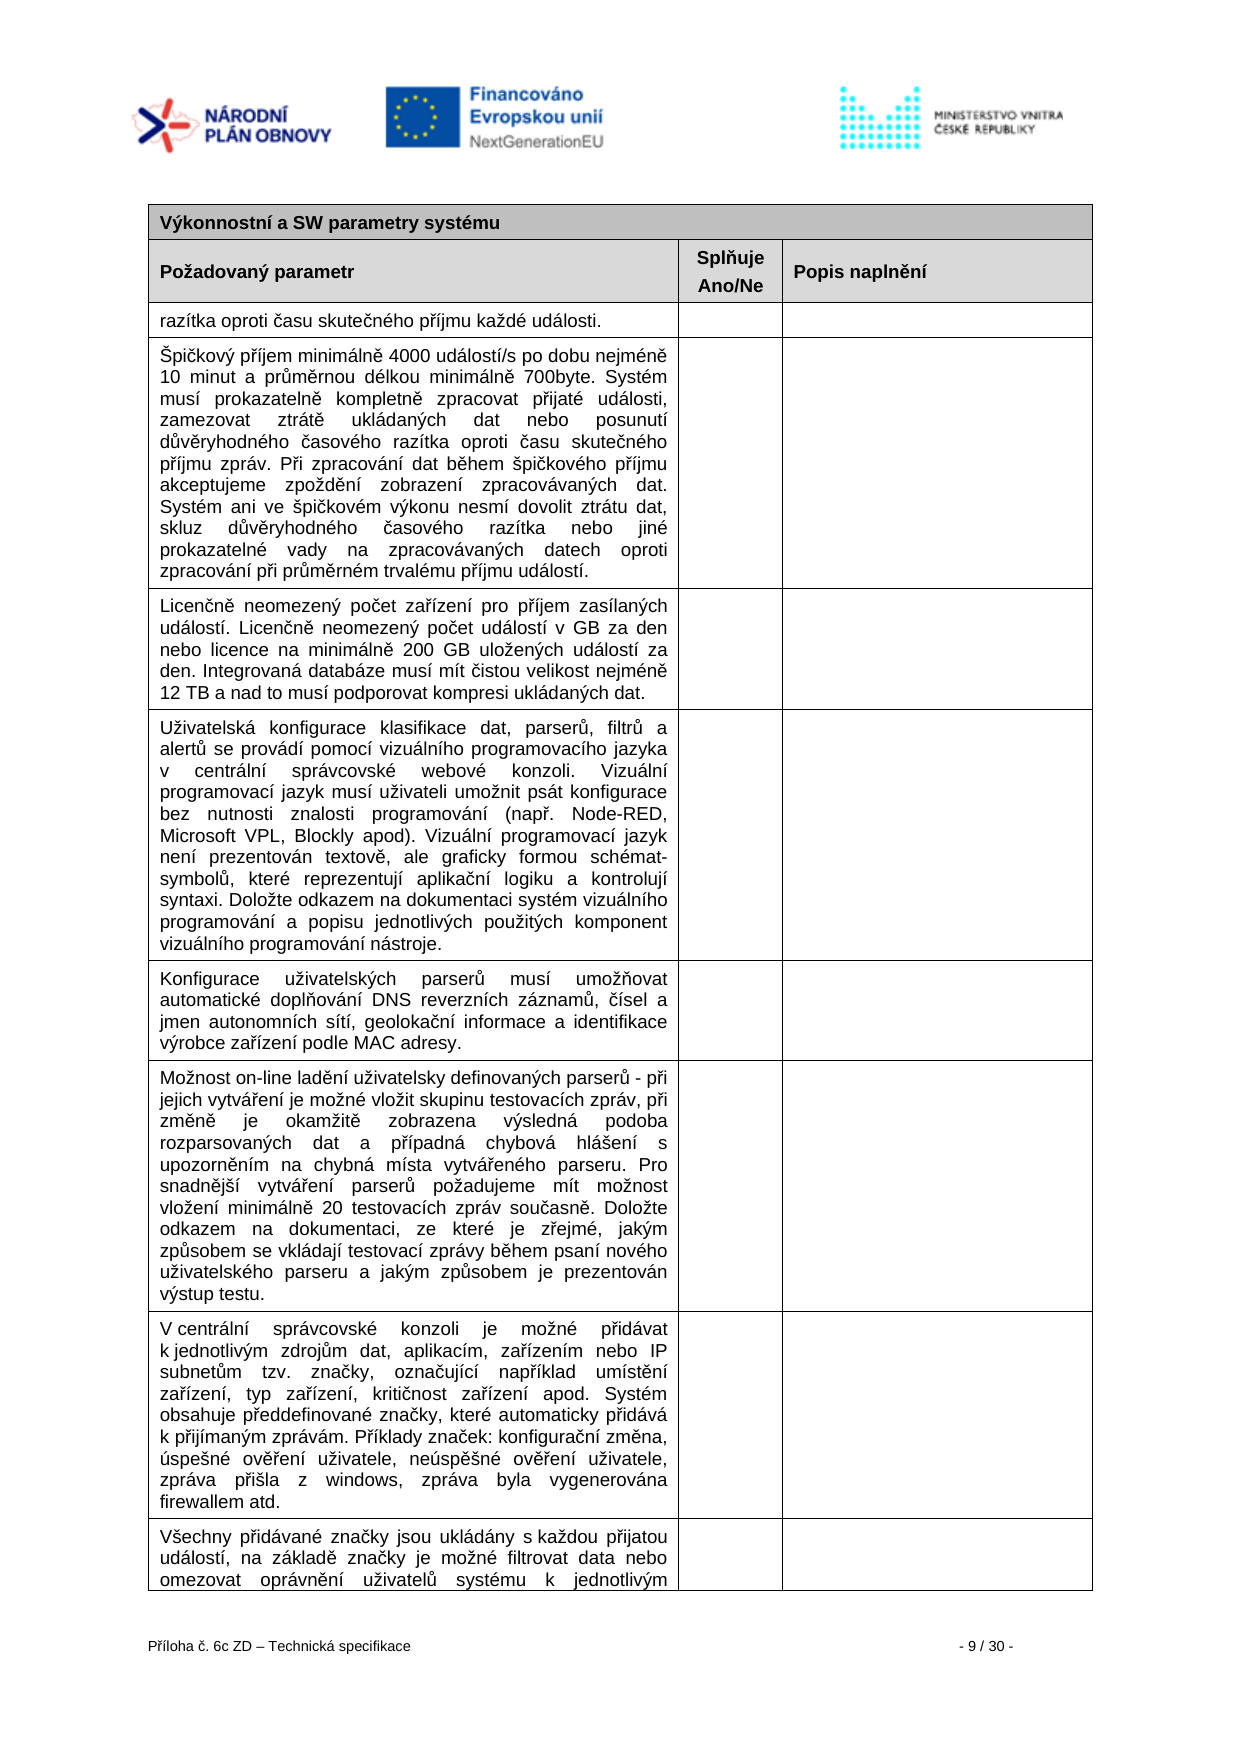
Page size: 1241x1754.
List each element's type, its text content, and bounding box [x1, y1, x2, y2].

table_cell [783, 1312, 1092, 1518]
table_cell Splňuje Ano/Ne [679, 240, 782, 302]
table_cell [679, 338, 782, 588]
table_cell [783, 338, 1092, 588]
table_header Výkonnostní a SW parametry systému [149, 205, 1092, 239]
table_cell Požadovaný parametr [149, 240, 678, 302]
table_cell V centrální správcovské konzoli je možné přidávat k jednotlivým zdrojům dat, aplikacím, zařízením nebo IP subnetům tzv. značky, označující například umístění zařízení, typ zařízení, kritičnost zařízení apod. Systém obsahuje předdefinované značky, které automaticky přidává k přijímaným zprávám. Příklady značek: konfigurační změna, úspešné ověření uživatele, neúspěšné ověření uživatele, zpráva přišla z windows, zpráva byla vygenerována firewallem atd. [149, 1312, 678, 1518]
table_cell [679, 961, 782, 1060]
table_cell [679, 303, 782, 337]
table_cell [783, 961, 1092, 1060]
table_cell [679, 589, 782, 709]
table_cell [783, 1519, 1092, 1590]
table_cell [783, 710, 1092, 960]
table_cell [783, 303, 1092, 337]
table_cell [783, 1061, 1092, 1311]
table_cell Uživatelská konfigurace klasifikace dat, parserů, filtrů a alertů se provádí pomocí vizuálního programovacího jazyka v centrální správcovské webové konzoli. Vizuální programovací jazyk musí uživateli umožnit psát konfigurace bez nutnosti znalosti programování (např. Node-RED, Microsoft VPL, Blockly apod). Vizuální programovací jazyk není prezentován textově, ale graficky formou schémat-symbolů, které reprezentují aplikační logiku a kontrolují syntaxi. Doložte odkazem na dokumentaci systém vizuálního programování a popisu jednotlivých použitých komponent vizuálního programování nástroje. [149, 710, 678, 960]
picture [118, 65, 1063, 168]
table_cell [783, 589, 1092, 709]
table_cell [679, 1061, 782, 1311]
table_cell Popis naplnění [783, 240, 1092, 302]
table_cell [679, 710, 782, 960]
table_cell Špičkový příjem minimálně 4000 událostí/s po dobu nejméně 10 minut a průměrnou délkou minimálně 700byte. Systém musí prokazatelně kompletně zpracovat přijaté události, zamezovat ztrátě ukládaných dat nebo posunutí důvěryhodného časového razítka oproti času skutečného příjmu zpráv. Při zpracování dat během špičkového příjmu akceptujeme zpoždění zobrazení zpracovávaných dat. Systém ani ve špičkovém výkonu nesmí dovolit ztrátu dat, skluz důvěryhodného časového razítka nebo jiné prokazatelné vady na zpracovávaných datech oproti zpracování při průměrném trvalému příjmu událostí. [149, 338, 678, 588]
table_cell Licenčně neomezený počet zařízení pro příjem zasílaných událostí. Licenčně neomezený počet událostí v GB za den nebo licence na minimálně 200 GB uložených událostí za den. Integrovaná databáze musí mít čistou velikost nejméně 12 TB a nad to musí podporovat kompresi ukládaných dat. [149, 589, 678, 709]
table_cell Možnost on-line ladění uživatelsky definovaných parserů - při jejich vytváření je možné vložit skupinu testovacích zpráv, při změně je okamžitě zobrazena výsledná podoba rozparsovaných dat a případná chybová hlášení s upozorněním na chybná místa vytvářeného parseru. Pro snadnější vytváření parserů požadujeme mít možnost vložení minimálně 20 testovacích zpráv současně. Doložte odkazem na dokumentaci, ze které je zřejmé, jakým způsobem se vkládají testovací zprávy během psaní nového uživatelského parseru a jakým způsobem je prezentován výstup testu. [149, 1061, 678, 1311]
table_cell [679, 1519, 782, 1590]
table_cell Konfigurace uživatelských parserů musí umožňovat automatické doplňování DNS reverzních záznamů, čísel a jmen autonomních sítí, geolokační informace a identifikace výrobce zařízení podle MAC adresy. [149, 961, 678, 1060]
table_cell [679, 1312, 782, 1518]
